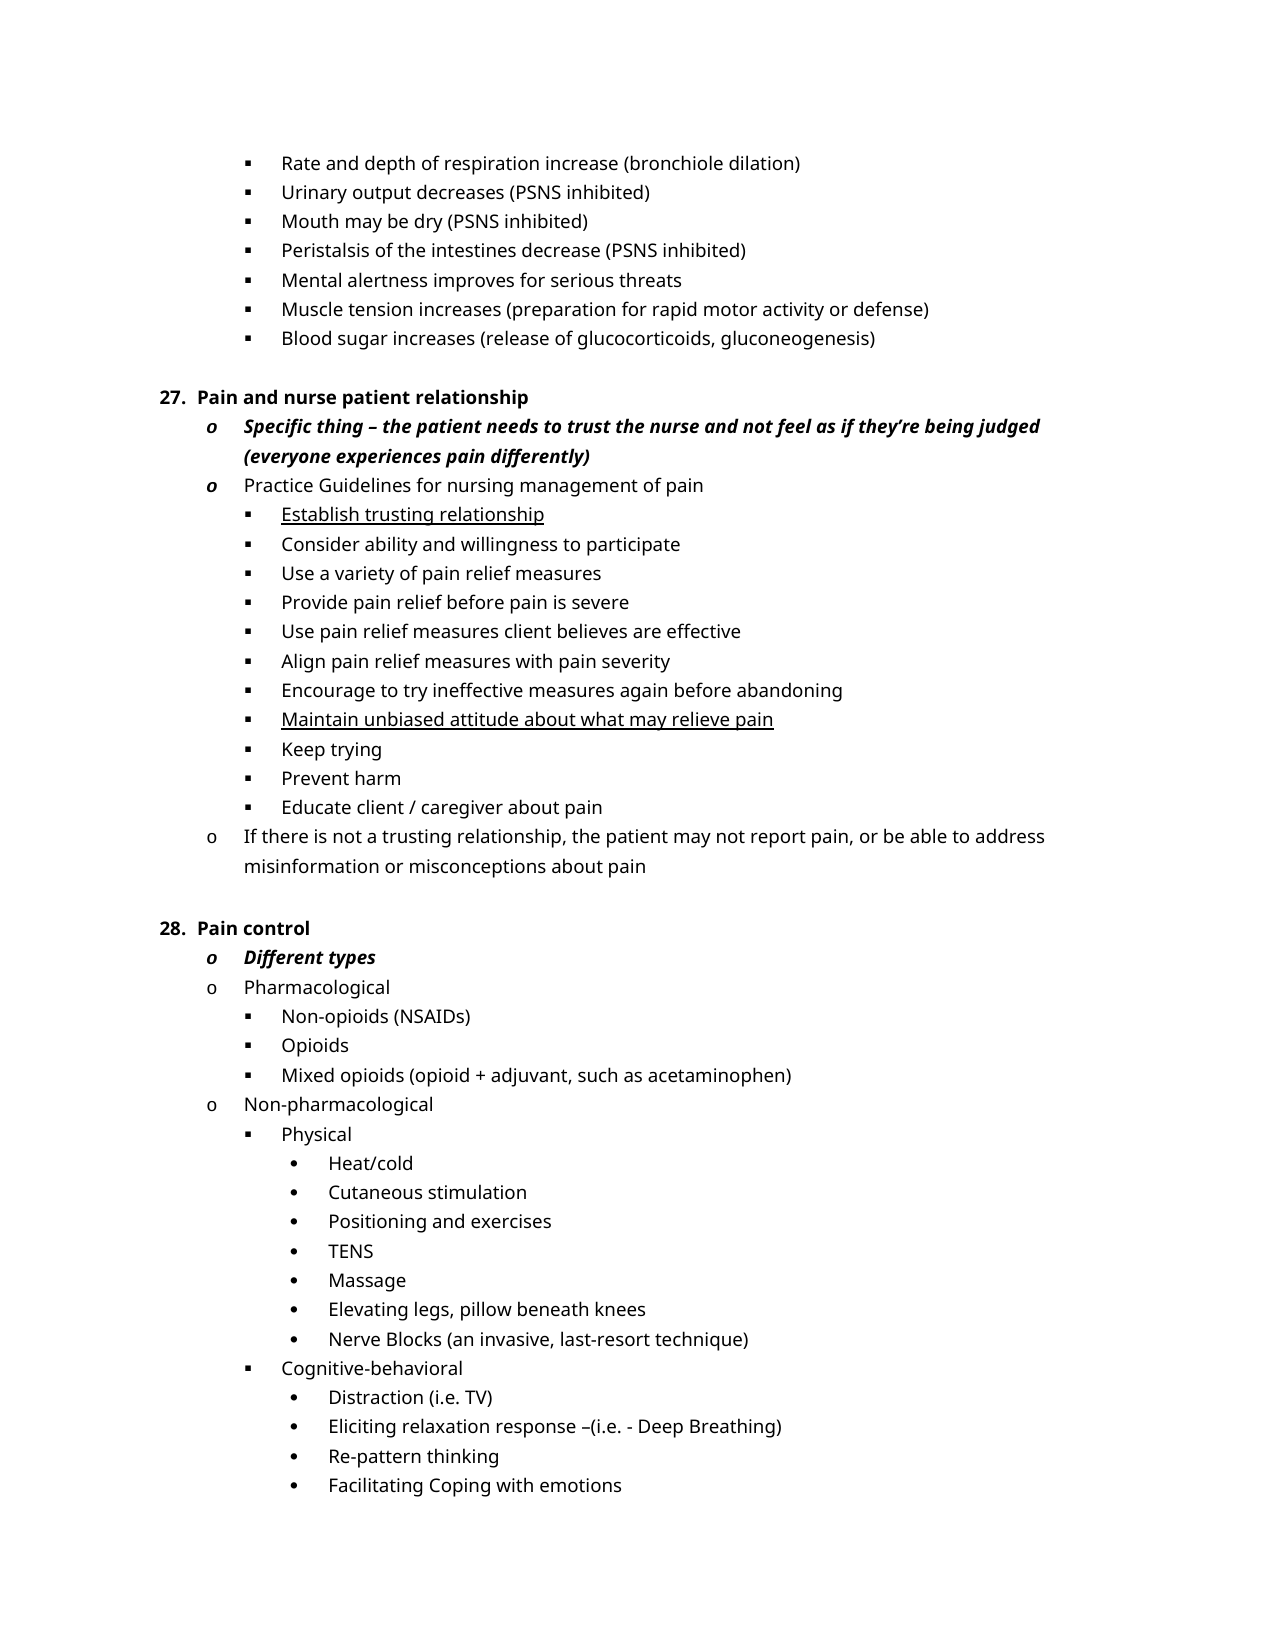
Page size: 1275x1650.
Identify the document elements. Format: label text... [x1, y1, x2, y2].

list Maintain unbiased attitude about what may relieve pain [244, 707, 1125, 732]
list Physical [244, 1121, 1125, 1146]
list Positioning and exercises [291, 1209, 1125, 1234]
list Consider ability and willingness to participate [244, 531, 1125, 557]
list Massage [291, 1267, 1125, 1293]
list Cognitive-behavioral [244, 1355, 1125, 1381]
list Peristalsis of the intestines decrease (PSNS inhibited) [244, 238, 1125, 263]
list Practice Guidelines for nursing management of pain [206, 472, 1125, 498]
list Use pain relief measures client believes are effective [244, 619, 1125, 644]
list Non-pharmacological [206, 1091, 1125, 1117]
list Muscle tension increases (preparation for rapid motor activity or defense) [244, 296, 1125, 322]
list Use a variety of pain relief measures [244, 560, 1125, 586]
list Mixed opioids (opioid + adjuvant, such as acetaminophen) [244, 1062, 1125, 1088]
list Pain control [159, 915, 1125, 941]
list Eliciting relaxation response –(i.e. - Deep Breathing) [291, 1414, 1125, 1439]
list Nerve Blocks (an invasive, last-resort technique) [291, 1326, 1125, 1351]
list Opioids [244, 1033, 1125, 1058]
list Mental alertness improves for serious threats [244, 267, 1125, 293]
list Urinary output decreases (PSNS inhibited) [244, 179, 1125, 205]
list Encourage to try ineffective measures again before abandoning [244, 677, 1125, 703]
list Cutaneous stimulation [291, 1179, 1125, 1205]
list Elevating legs, pillow beneath knees [291, 1297, 1125, 1322]
list Different types [206, 944, 1125, 970]
list Prevent harm [244, 765, 1125, 791]
list Non-opioids (NSAIDs) [244, 1003, 1125, 1029]
list Heat/cold [291, 1150, 1125, 1176]
list TENS [291, 1238, 1125, 1263]
list Provide pain relief before pain is severe [244, 589, 1125, 615]
list Educate client / caregiver about pain [244, 794, 1125, 820]
list Align pain relief measures with pain severity [244, 648, 1125, 674]
list Distraction (i.e. TV) [291, 1384, 1125, 1410]
list Rate and depth of respiration increase (bronchiole dilation) [244, 150, 1125, 176]
list Facilitating Coping with emotions [291, 1472, 1125, 1498]
list Establish trusting relationship [244, 502, 1125, 527]
list Pharmacological [206, 974, 1125, 1000]
list Pain and nurse patient relationship [159, 384, 1125, 410]
list Blood sugar increases (release of glucocorticoids, gluconeogenesis) [244, 326, 1125, 351]
list If there is not a trusting relationship, the patient may not report pain, or be able to address misinformation or misconceptions about pain [206, 824, 1125, 911]
list Keep trying [244, 736, 1125, 761]
list Mouth may be dry (PSNS inhibited) [244, 208, 1125, 234]
list Specific thing – the patient needs to trust the nurse and not feel as if they’re being judged (everyone experiences pain differently) [206, 413, 1125, 468]
list Re-pattern thinking [291, 1443, 1125, 1468]
